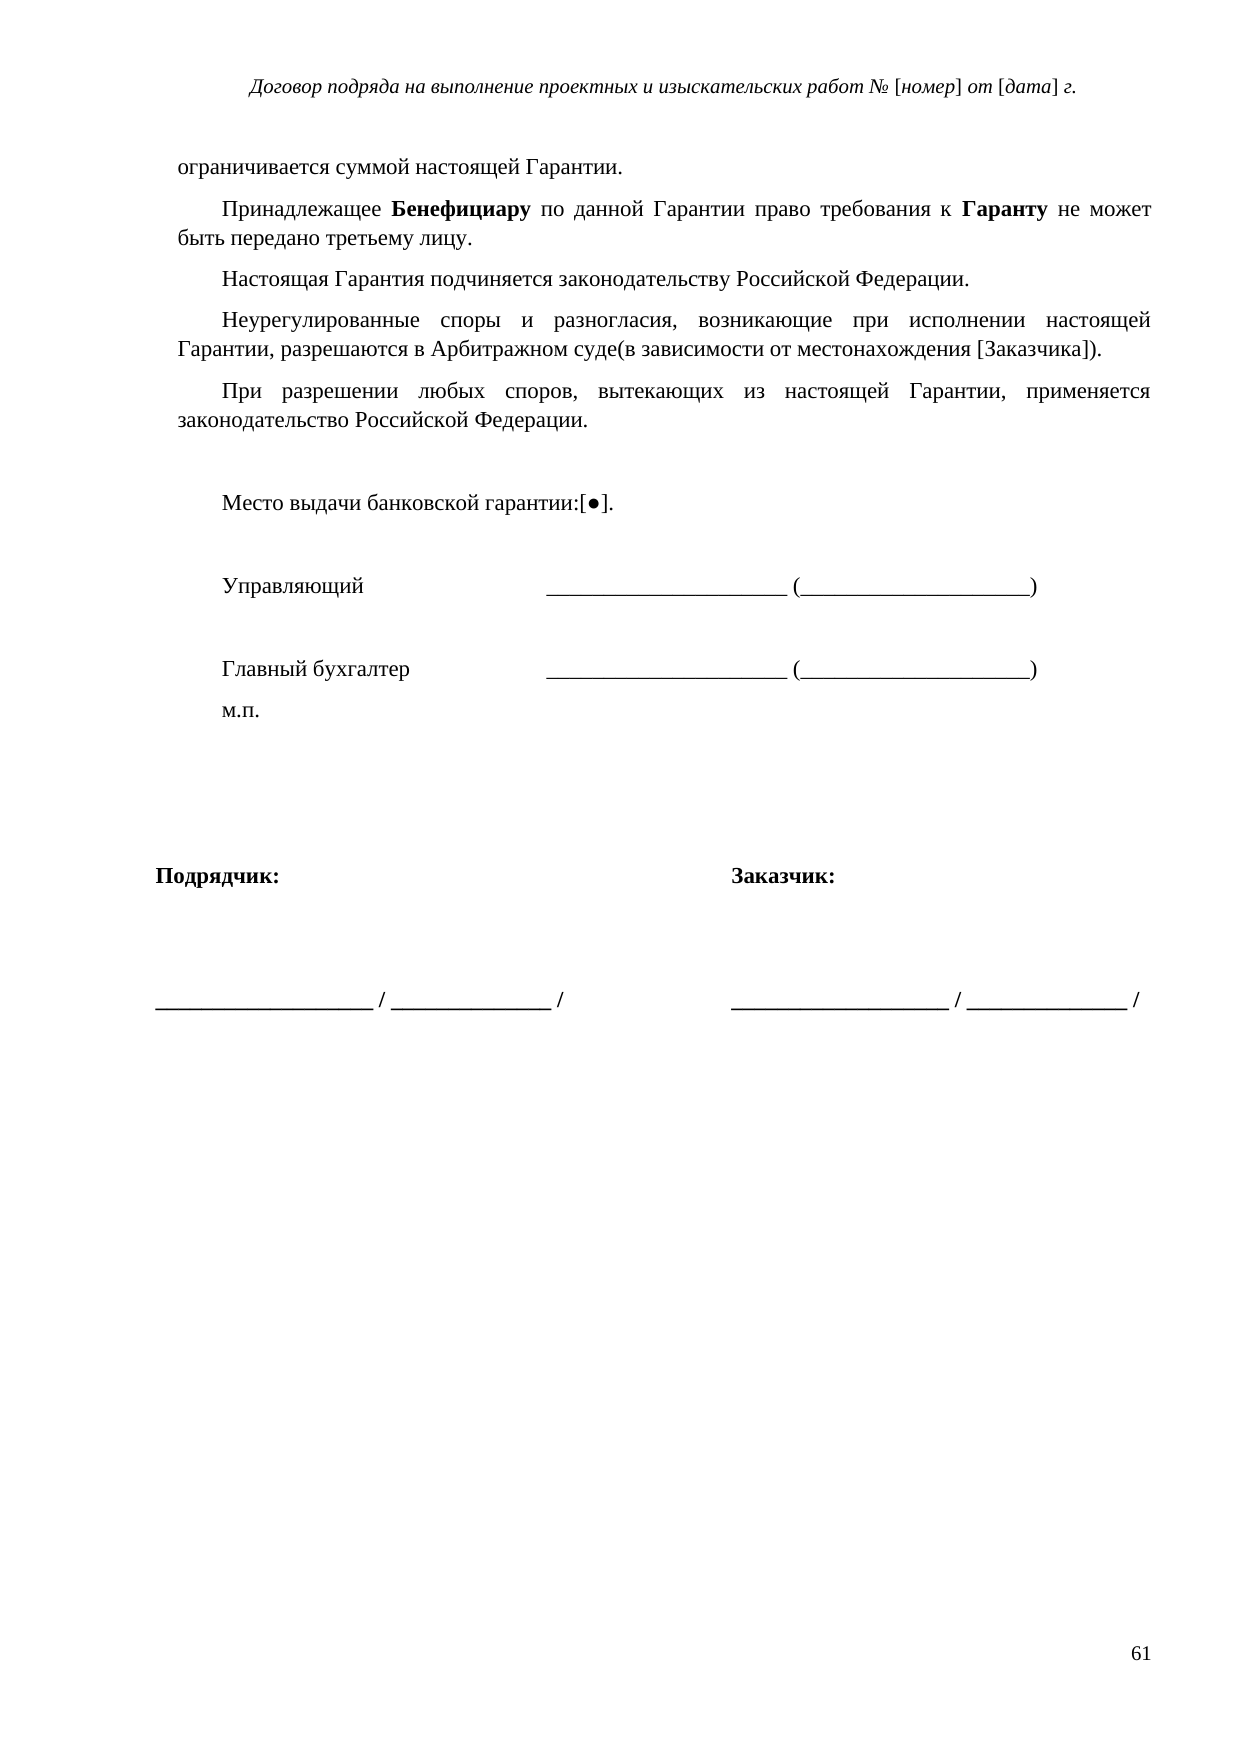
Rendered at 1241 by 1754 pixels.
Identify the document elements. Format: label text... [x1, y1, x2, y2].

text Управляющий _____________________ (____________________) [177, 572, 1152, 598]
text Настоящая Гарантия подчиняется законодательству Российской Федерации. [177, 265, 1152, 291]
text м.п. [177, 696, 1152, 722]
text Место выдачи банковской гарантии:[●]. [177, 489, 1152, 515]
text Главный бухгалтер _____________________ (____________________) [177, 654, 1152, 681]
table_header Заказчик: ___________________ / ______________ / [720, 862, 1215, 1027]
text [177, 153, 1152, 179]
text Принадлежащее Бенефициару по данной Гарантии право требования к Гаранту не может быть передано третьему лицу. [177, 194, 1152, 250]
text При разрешении любых споров, вытекающих из настоящей Гарантии, применяется законодательство Российской Федерации. [177, 377, 1152, 432]
table_header Подрядчик: ___________________ / ______________ / [144, 862, 720, 1027]
text Неурегулированные споры и разногласия, возникающие при исполнении настоящей Гарантии, разрешаются в Арбитражном суде(в зависимости от местонахождения [Заказчика]). [177, 306, 1152, 362]
